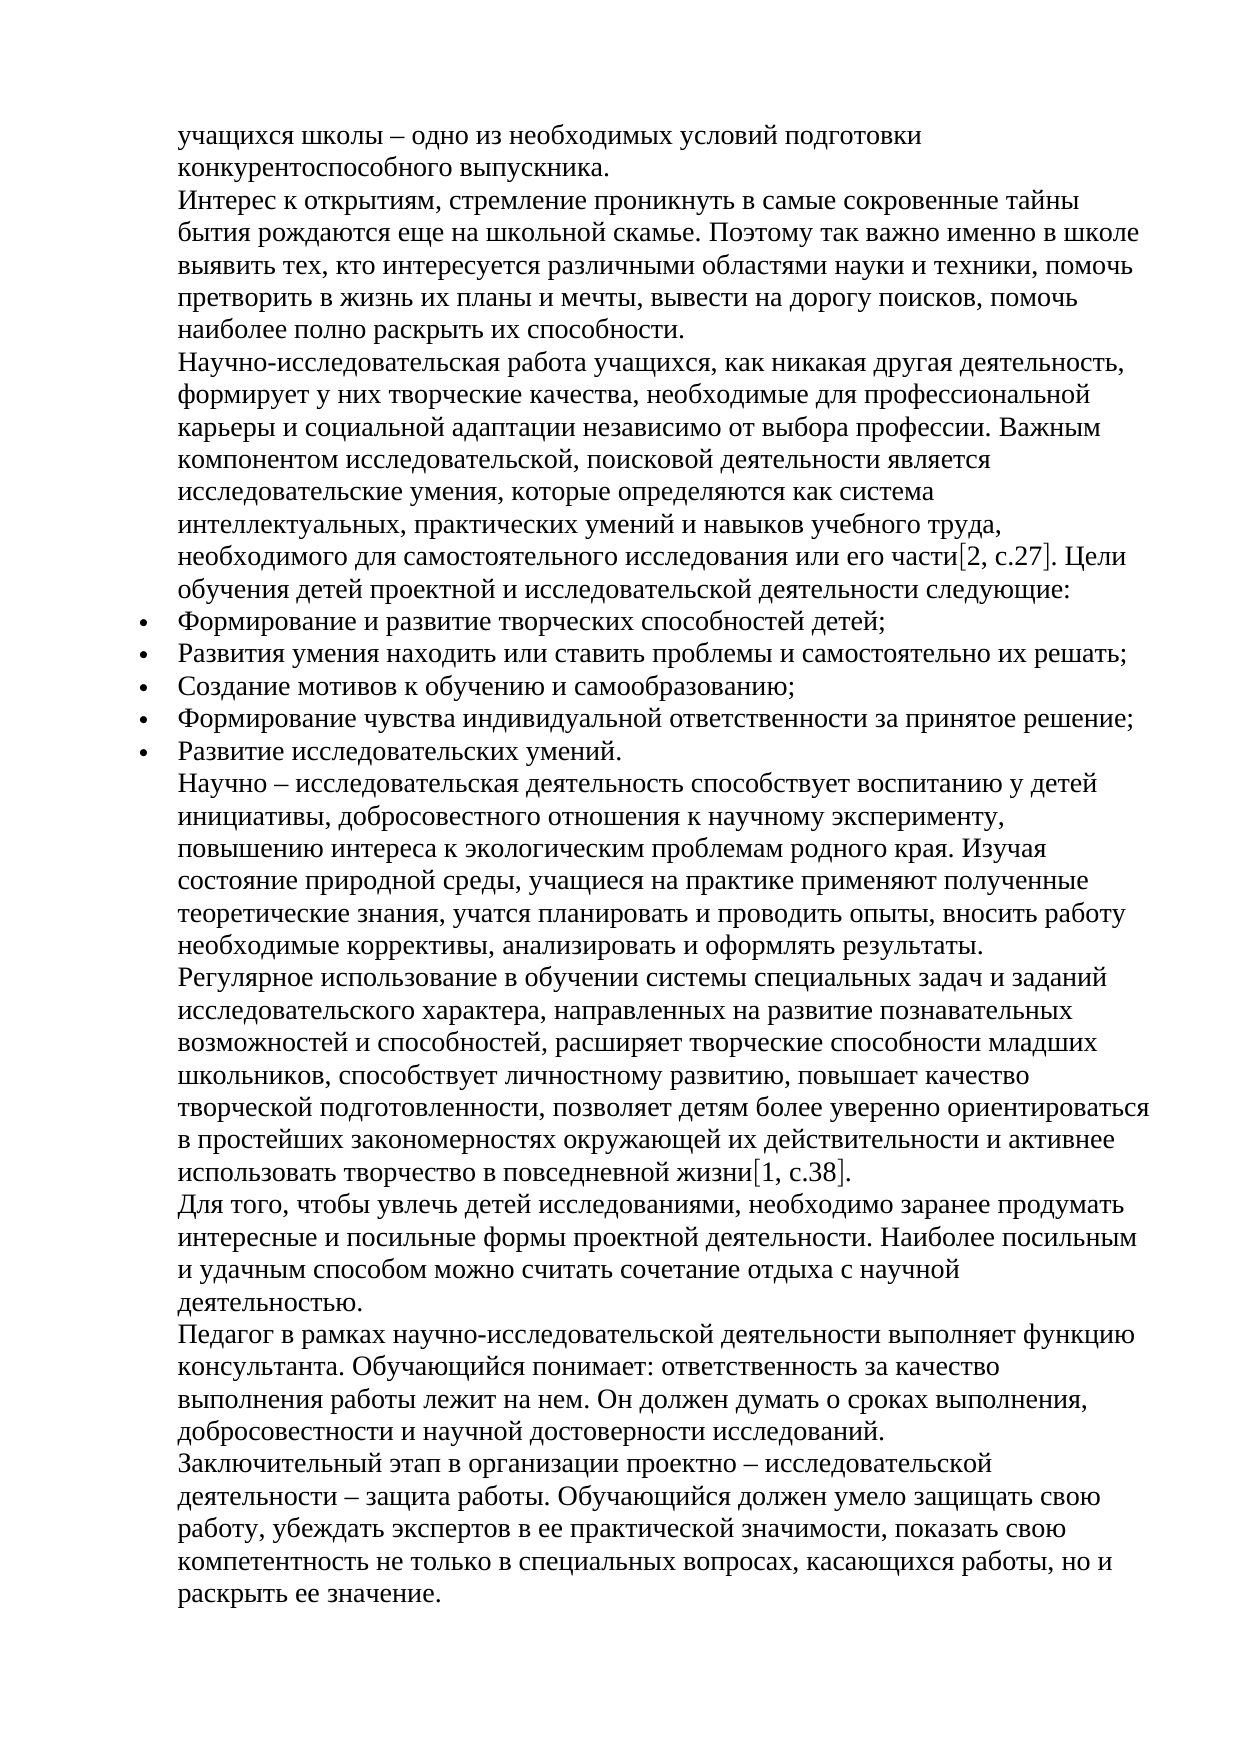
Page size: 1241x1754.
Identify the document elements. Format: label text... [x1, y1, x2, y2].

text Для того, чтобы увлечь детей исследованиями, необходимо заранее продумать интересные и посильные формы проектной деятельности. Наиболее посильным и удачным способом можно считать сочетание отдыха с научной деятельностью. [177, 1187, 1152, 1317]
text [177, 118, 1152, 183]
text Регулярное использование в обучении системы специальных задач и заданий исследовательского характера, направленных на развитие познавательных возможностей и способностей, расширяет творческие способности младших школьников, способствует личностному развитию, повышает качество творческой подготовленности, позволяет детям более уверенно ориентироваться в простейших закономерностях окружающей их действительности и активнее использовать творчество в повседневной жизни1, с.38. [177, 961, 1152, 1187]
list Формирование и развитие творческих способностей детей; [140, 604, 1152, 637]
text Педагог в рамках научно-исследовательской деятельности выполняет функцию консультанта. Обучающийся понимает: ответственность за качество выполнения работы лежит на нем. Он должен думать о сроках выполнения, добросовестности и научной достоверности исследований. [177, 1317, 1152, 1447]
text Научно-исследовательская работа учащихся, как никакая другая деятельность, формирует у них творческие качества, необходимые для профессиональной карьеры и социальной адаптации независимо от выбора профессии. Важным компонентом исследовательской, поисковой деятельности является исследовательские умения, которые определяются как система интеллектуальных, практических умений и навыков учебного труда, необходимого для самостоятельного исследования или его части2, с.27. Цели обучения детей проектной и исследовательской деятельности следующие: [177, 345, 1152, 604]
text Научно – исследовательская деятельность способствует воспитанию у детей инициативы, добросовестного отношения к научному эксперименту, повышению интереса к экологическим проблемам родного края. Изучая состояние природной среды, учащиеся на практике применяют полученные теоретические знания, учатся планировать и проводить опыты, вносить работу необходимые коррективы, анализировать и оформлять результаты. [177, 766, 1152, 961]
list Развития умения находить или ставить проблемы и самостоятельно их решать; [140, 637, 1152, 669]
list Создание мотивов к обучению и самообразованию; [140, 669, 1152, 701]
text Заключительный этап в организации проектно – исследовательской деятельности – защита работы. Обучающийся должен умело защищать свою работу, убеждать экспертов в ее практической значимости, показать свою компетентность не только в специальных вопросах, касающихся работы, но и раскрыть ее значение. [177, 1447, 1152, 1608]
list Развитие исследовательских умений. [140, 734, 1152, 766]
text Интерес к открытиям, стремление проникнуть в самые сокровенные тайны бытия рождаются еще на школьной скамье. Поэтому так важно именно в школе выявить тех, кто интересуется различными областями науки и техники, помочь претворить в жизнь их планы и мечты, вывести на дорогу поисков, помочь наиболее полно раскрыть их способности. [177, 183, 1152, 345]
list Формирование чувства индивидуальной ответственности за принятое решение; [140, 701, 1152, 734]
